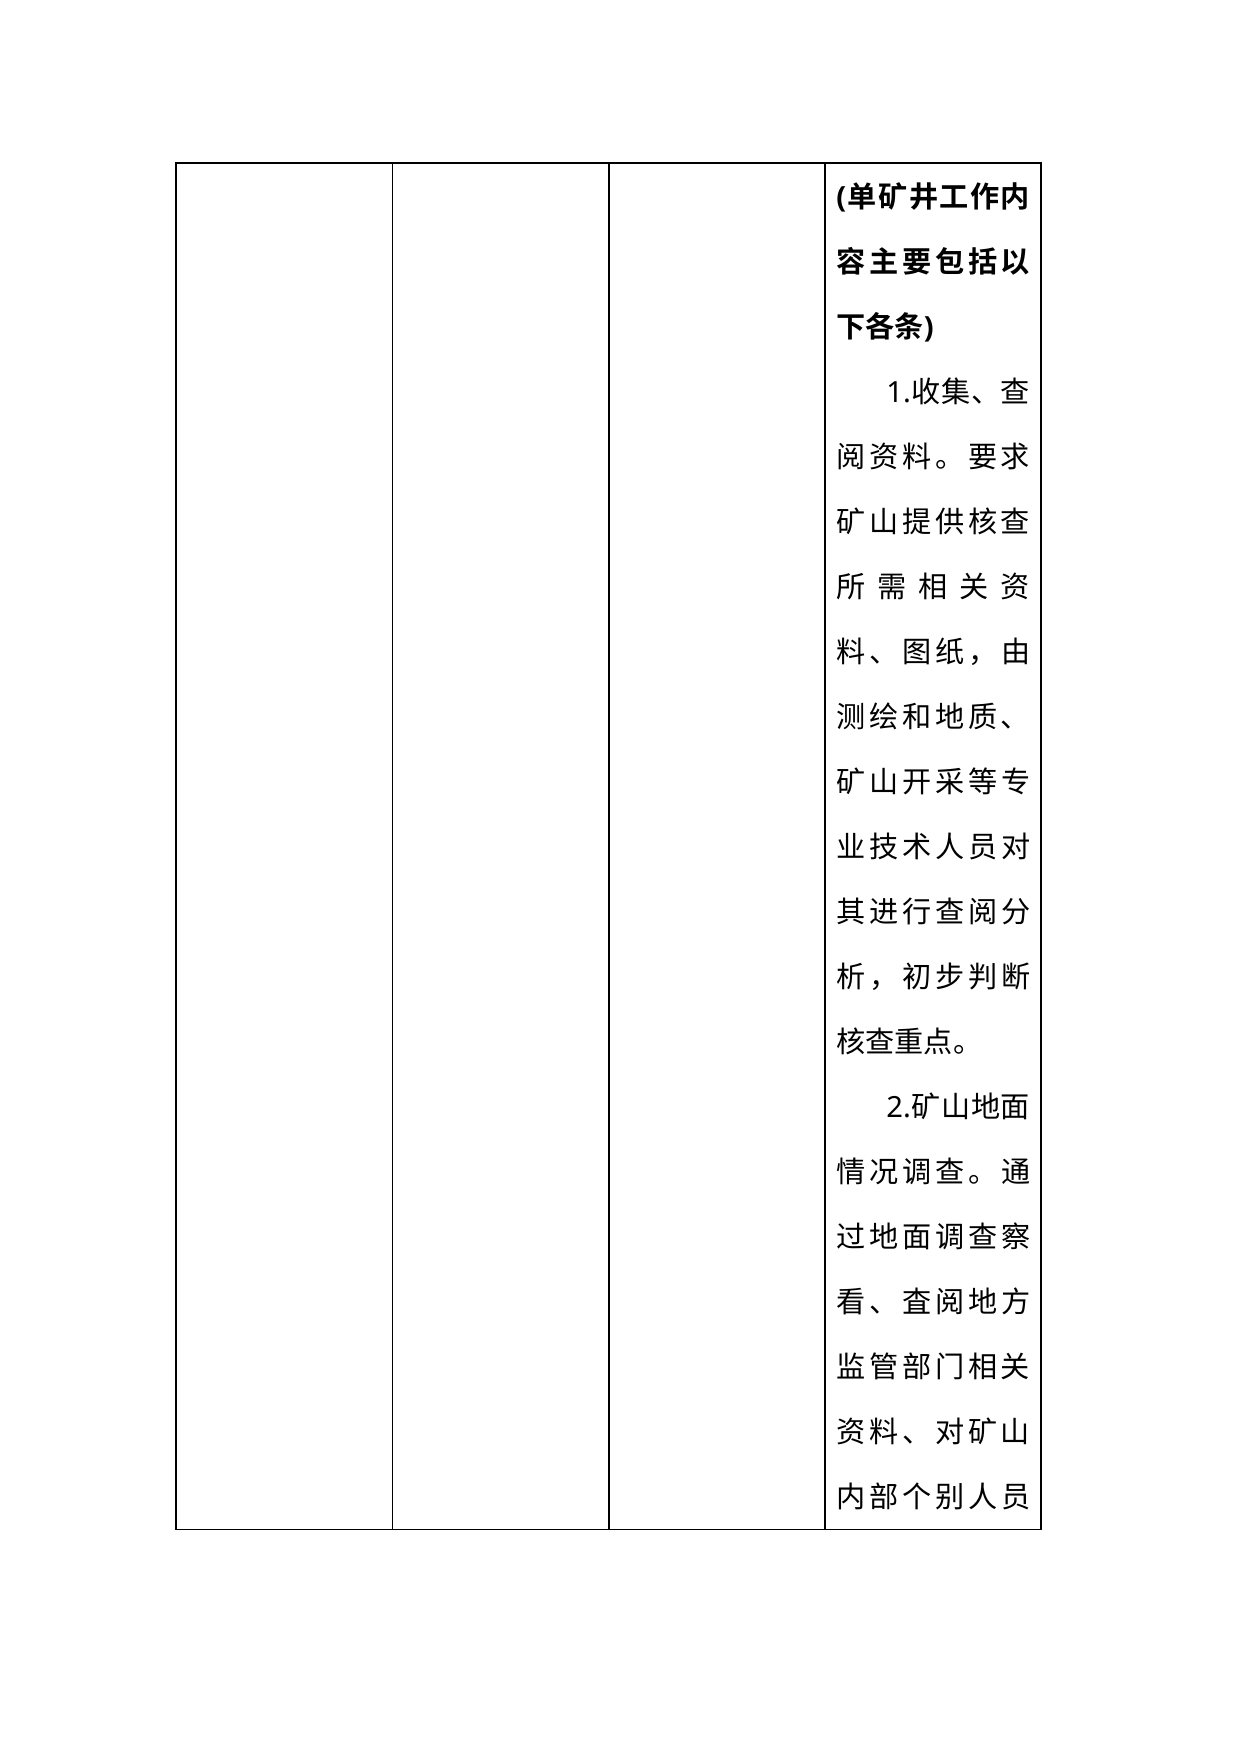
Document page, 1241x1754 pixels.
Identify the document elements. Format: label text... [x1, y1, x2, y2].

table_cell 1 [393, 164, 608, 1528]
table_cell [610, 164, 824, 1528]
table_cell [177, 164, 392, 1528]
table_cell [826, 164, 1040, 1528]
